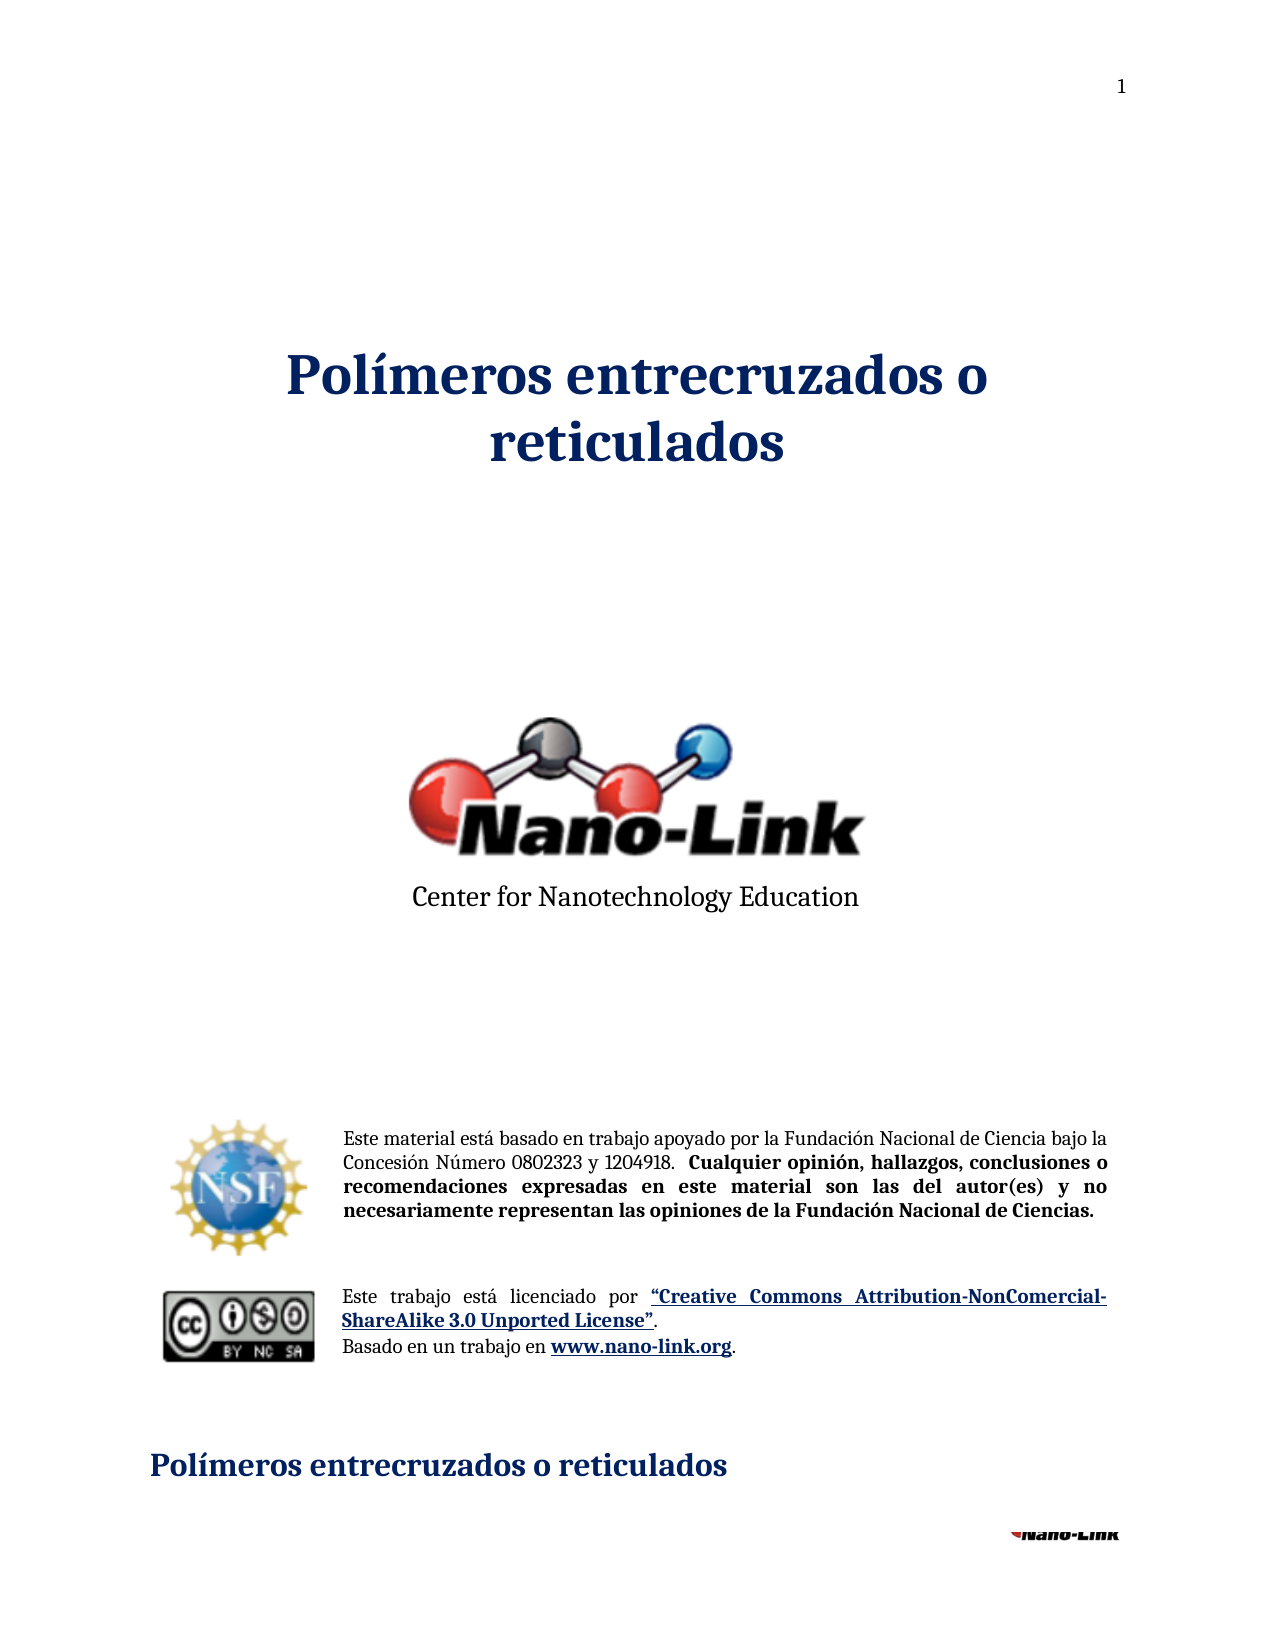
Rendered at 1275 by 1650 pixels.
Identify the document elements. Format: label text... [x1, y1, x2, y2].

text Polímeros entrecruzados o reticulados [150, 1446, 1125, 1485]
text Polímeros entrecruzados o reticulados [150, 342, 1125, 476]
picture [158, 1109, 328, 1381]
picture [381, 705, 894, 872]
picture [1007, 1532, 1125, 1547]
